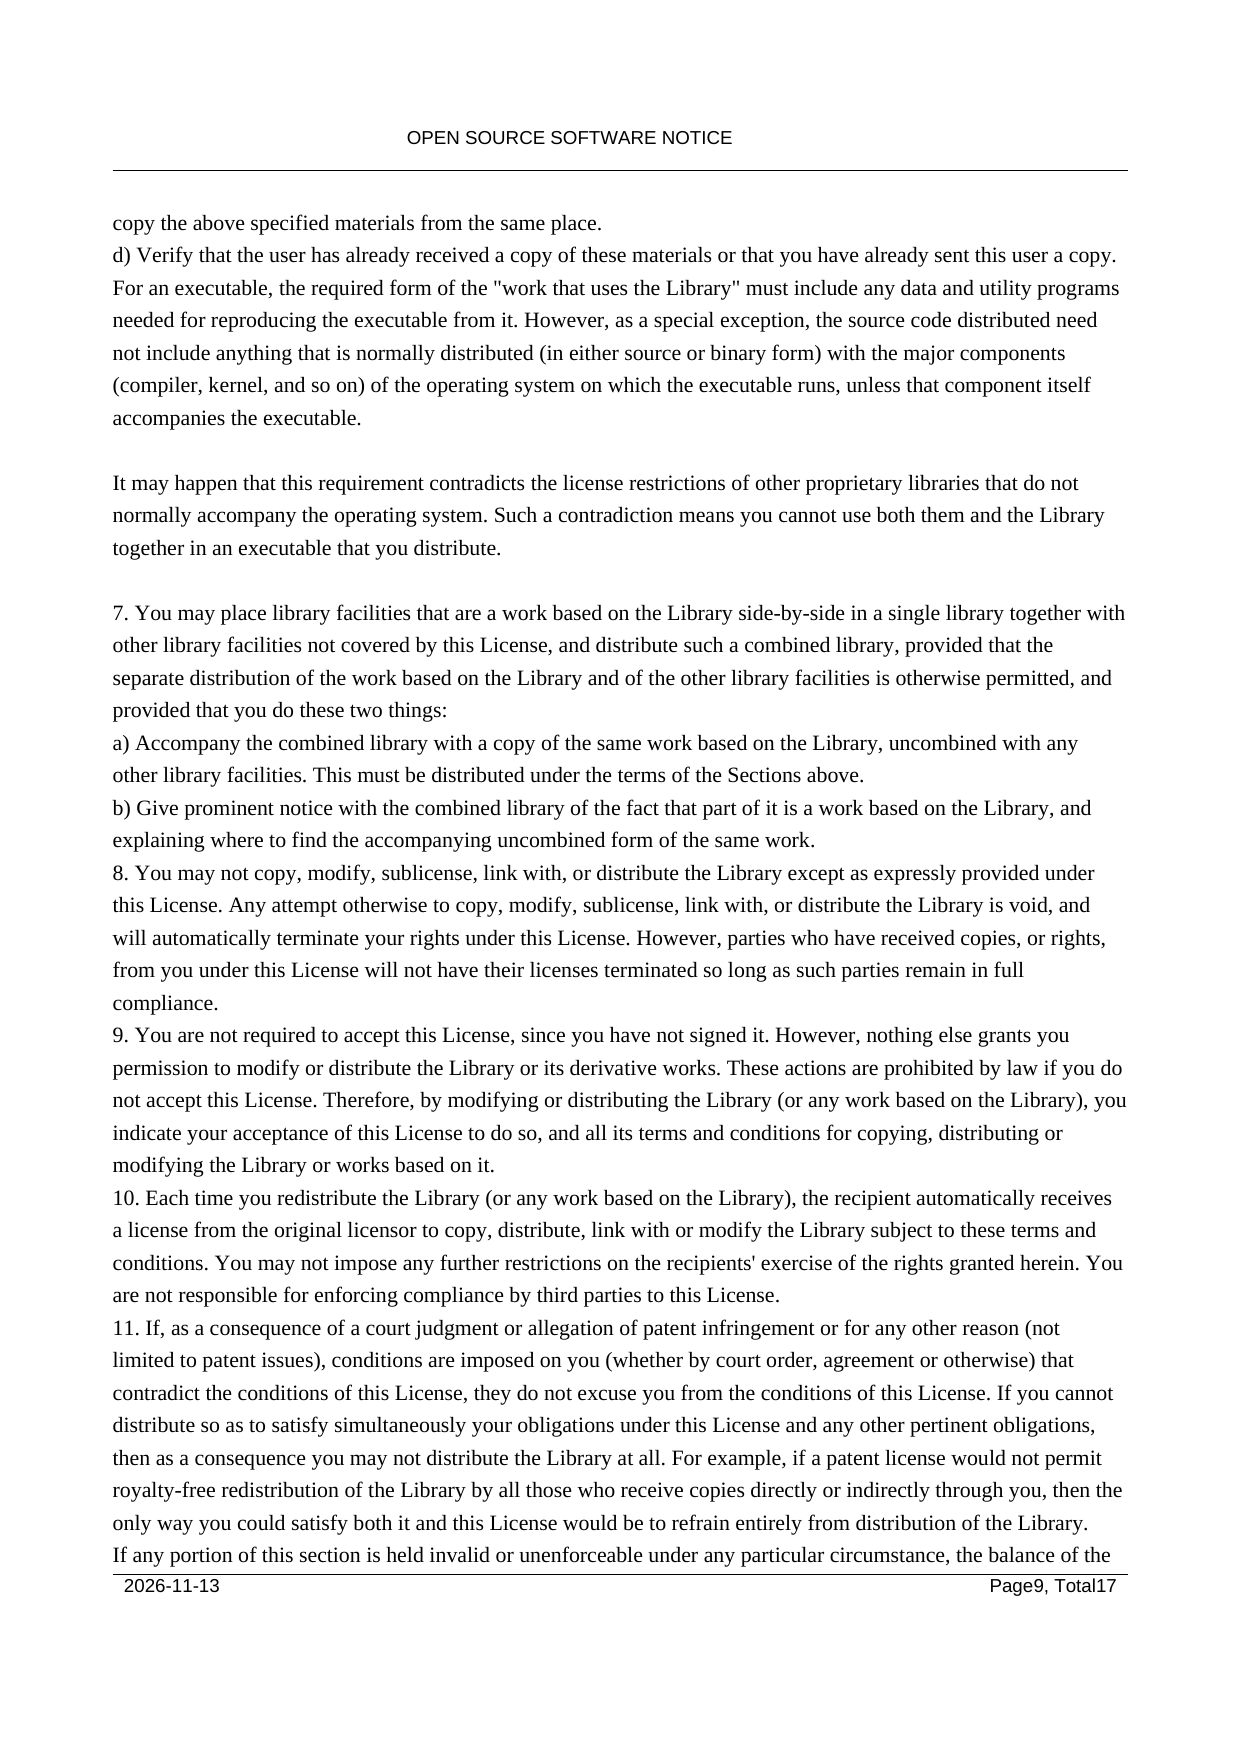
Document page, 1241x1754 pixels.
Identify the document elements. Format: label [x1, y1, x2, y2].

text [112, 206, 1128, 1571]
